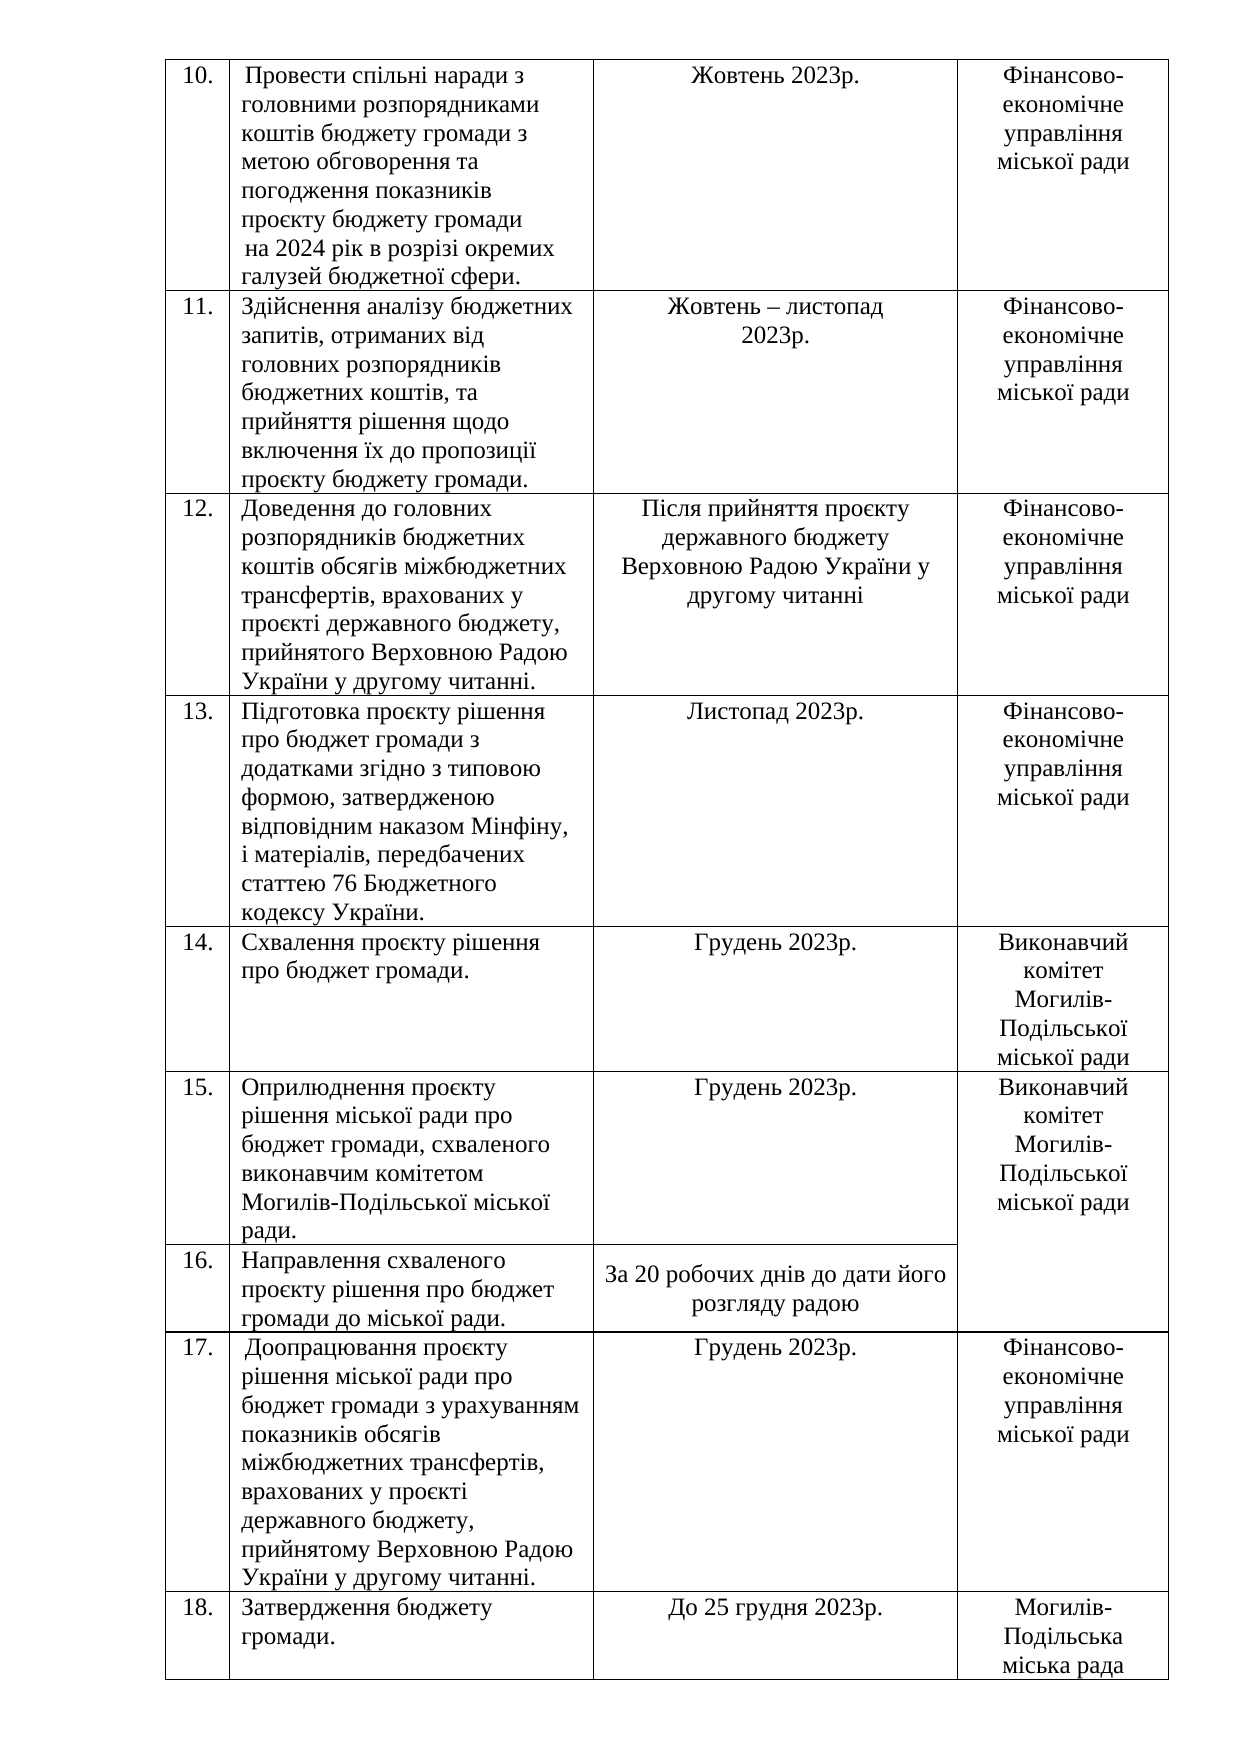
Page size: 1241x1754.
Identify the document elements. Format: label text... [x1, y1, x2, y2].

table_cell Жовтень 2023р. [594, 60, 957, 290]
table_cell Доведення до головних розпорядників бюджетних коштів обсягів міжбюджетних трансфертів, врахованих у проєкті державного бюджету, прийнятого Верховною Радою України у другому читанні. [230, 494, 593, 695]
table_cell 10. [166, 60, 229, 290]
table_cell Доопрацювання проєкту рішення міської ради про бюджет громади з урахуванням показників обсягів міжбюджетних трансфертів, врахованих у проєкті державного бюджету, прийнятому Верховною Радою України у другому читанні. [230, 1333, 593, 1591]
table_cell 16. [166, 1245, 229, 1331]
table_cell Жовтень – листопад 2023р. [594, 291, 957, 492]
table_cell Здійснення аналізу бюджетних запитів, отриманих від головних розпорядників бюджетних коштів, та прийняття рішення щодо включення їх до пропозиції проєкту бюджету громади. [230, 291, 593, 492]
table_cell 12. [166, 494, 229, 695]
table_cell Виконавчий комітет Могилів-Подільської міської ради [958, 927, 1168, 1071]
table_cell Могилів-Подільська міська рада [958, 1592, 1168, 1678]
table_cell Листопад 2023р. [594, 696, 957, 926]
table_cell За 20 робочих днів до дати його розгляду радою [594, 1245, 957, 1331]
table_cell До 25 грудня 2023р. [594, 1592, 957, 1678]
table_cell Направлення схваленого проєкту рішення про бюджет громади до міської ради. [230, 1245, 593, 1331]
table_cell Грудень 2023р. [594, 927, 957, 1071]
table_cell 15. [166, 1072, 229, 1244]
table_cell Оприлюднення проєкту рішення міської ради про бюджет громади, схваленого виконавчим комітетом Могилів-Подільської міської ради. [230, 1072, 593, 1244]
table_cell Фінансово-економічне управління міської ради [958, 696, 1168, 926]
table_cell Затвердження бюджету громади. [230, 1592, 593, 1678]
table_cell 13. [166, 696, 229, 926]
table_cell Фінансово-економічне управління міської ради [958, 60, 1168, 290]
table_cell Грудень 2023р. [594, 1072, 957, 1244]
table_cell Після прийняття проєкту державного бюджету Верховною Радою України у другому читанні [594, 494, 957, 695]
table_cell 18. [166, 1592, 229, 1678]
table_cell 11. [166, 291, 229, 492]
table_cell 17. [166, 1333, 229, 1591]
table_cell Підготовка проєкту рішення про бюджет громади з додатками згідно з типовою формою, затвердженою відповідним наказом Мінфіну, і матеріалів, передбачених статтею 76 Бюджетного кодексу України. [230, 696, 593, 926]
table_cell Грудень 2023р. [594, 1333, 957, 1591]
table_cell Фінансово-економічне управління міської ради [958, 291, 1168, 492]
table_cell Виконавчий комітет Могилів-Подільської міської ради [958, 1072, 1168, 1331]
table_cell 14. [166, 927, 229, 1071]
table_cell Схвалення проєкту рішення про бюджет громади. [230, 927, 593, 1071]
table_cell Фінансово-економічне управління міської ради [958, 494, 1168, 695]
table_cell Провести спільні наради з головними розпорядниками коштів бюджету громади з метою обговорення та погодження показників проєкту бюджету громади на 2024 рік в розрізі окремих галузей бюджетної сфери. [230, 60, 593, 290]
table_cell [958, 1333, 1168, 1591]
